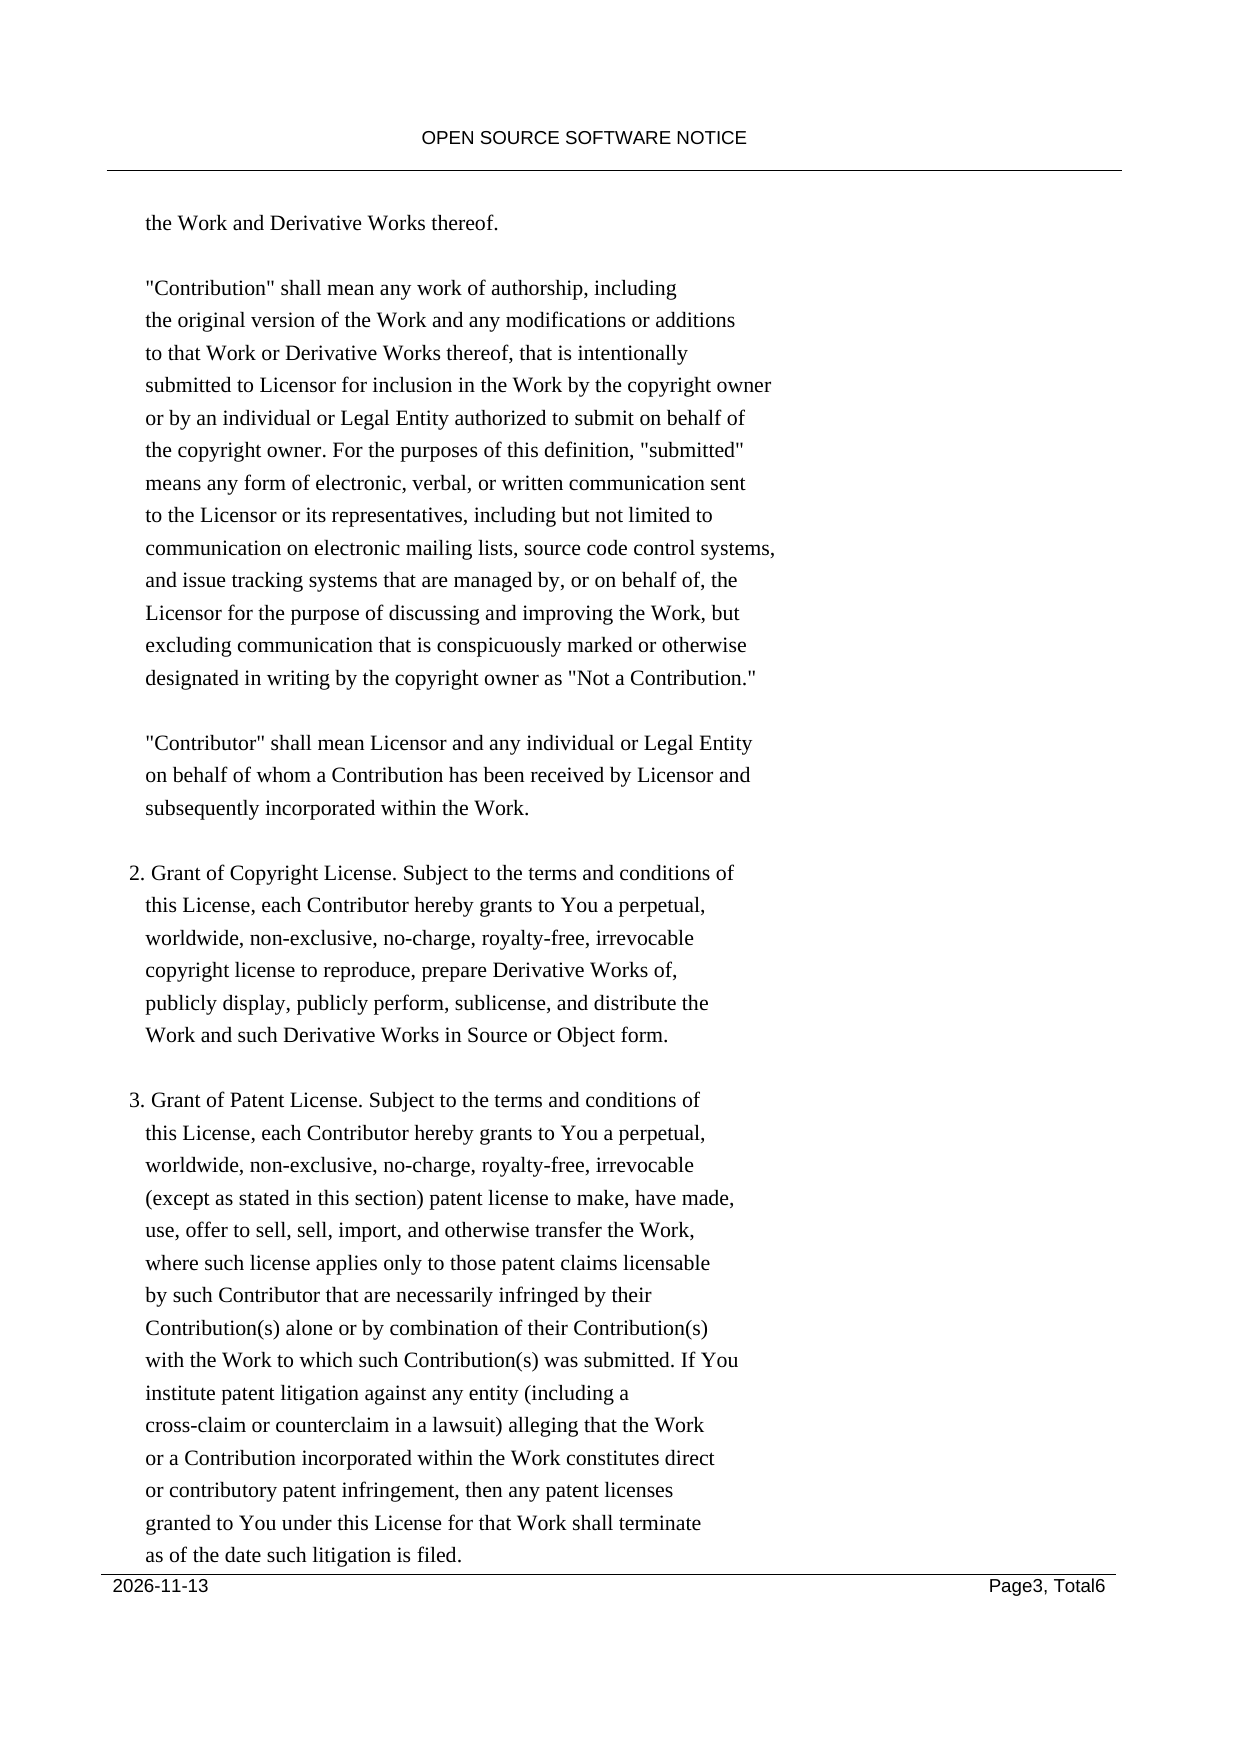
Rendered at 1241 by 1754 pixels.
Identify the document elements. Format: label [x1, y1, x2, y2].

text [112, 206, 1128, 1571]
